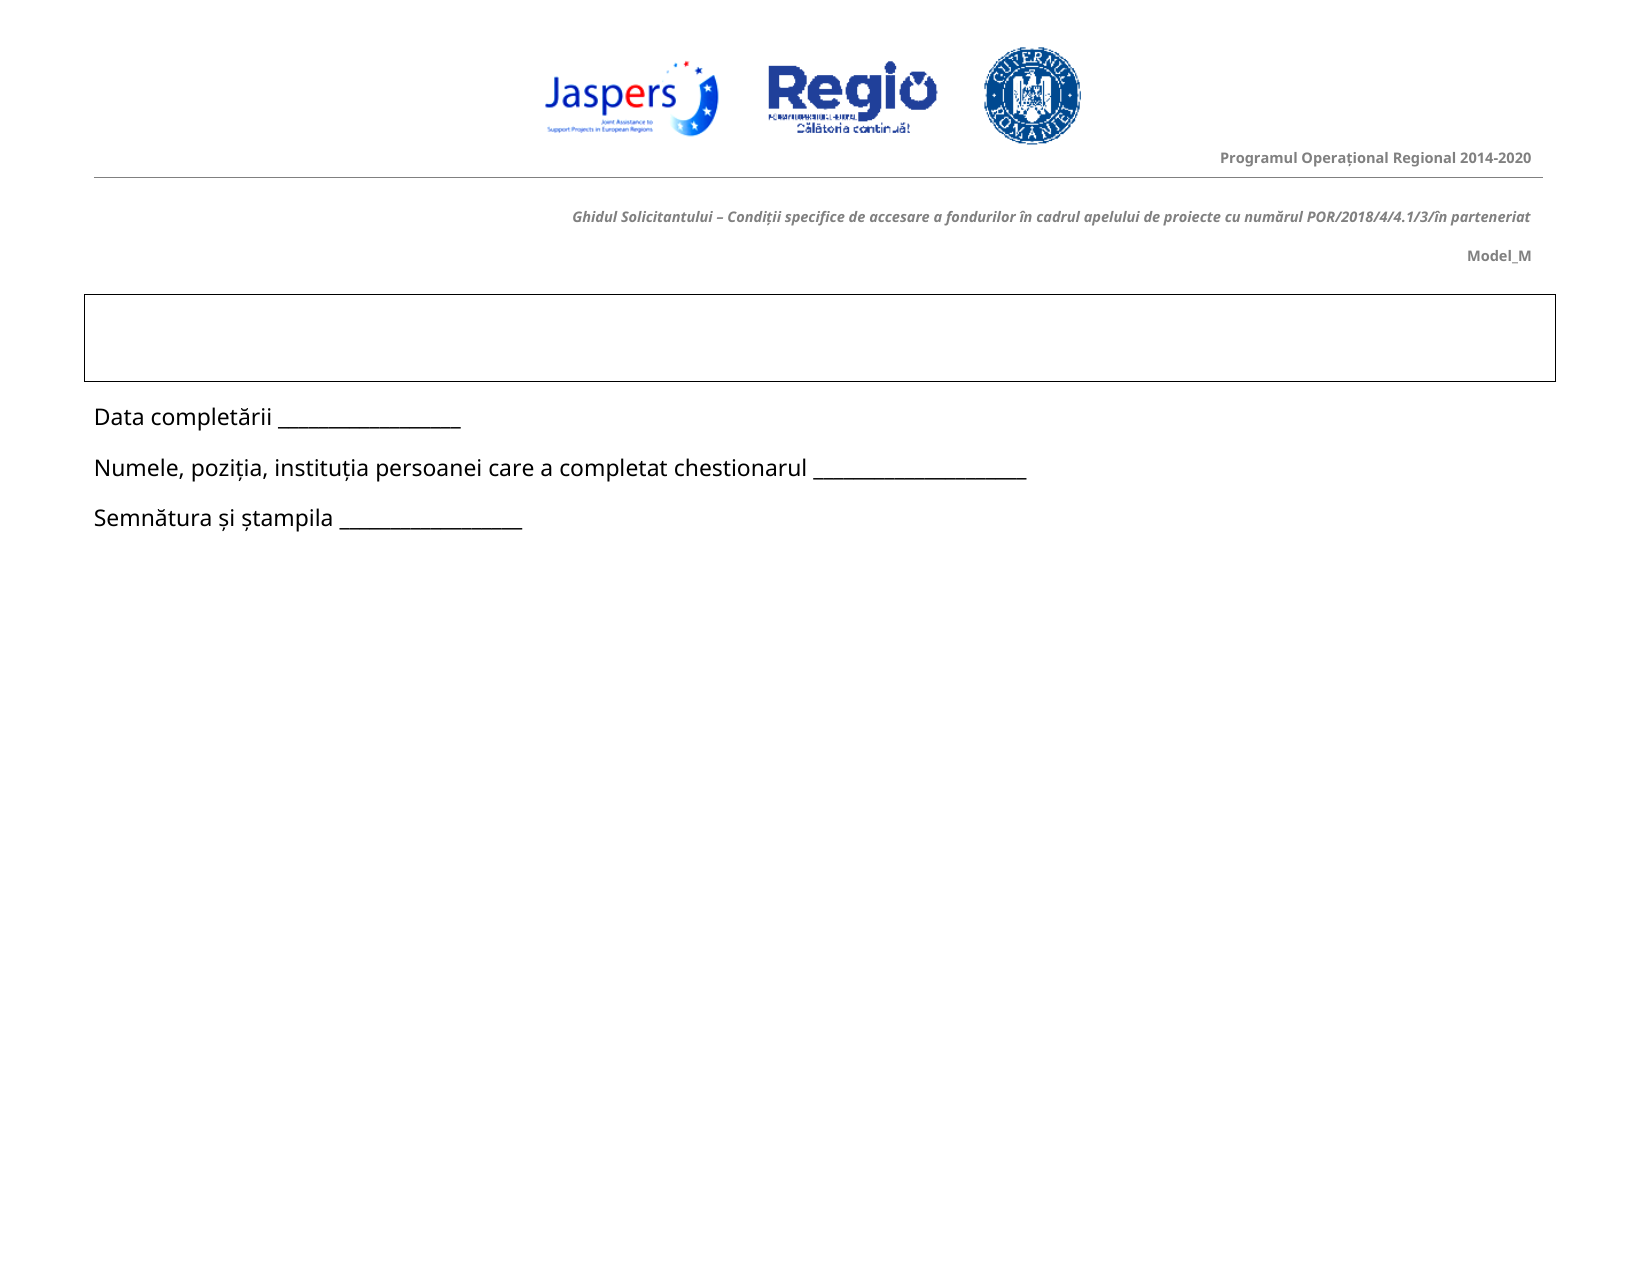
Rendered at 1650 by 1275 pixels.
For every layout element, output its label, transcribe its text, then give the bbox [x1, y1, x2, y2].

picture [536, 44, 1105, 148]
text Data completării __________________ [94, 401, 1547, 432]
text Numele, poziția, instituția persoanei care a completat chestionarul _____________________ [94, 452, 1547, 483]
text Semnătura și ștampila __________________ [94, 502, 1547, 533]
